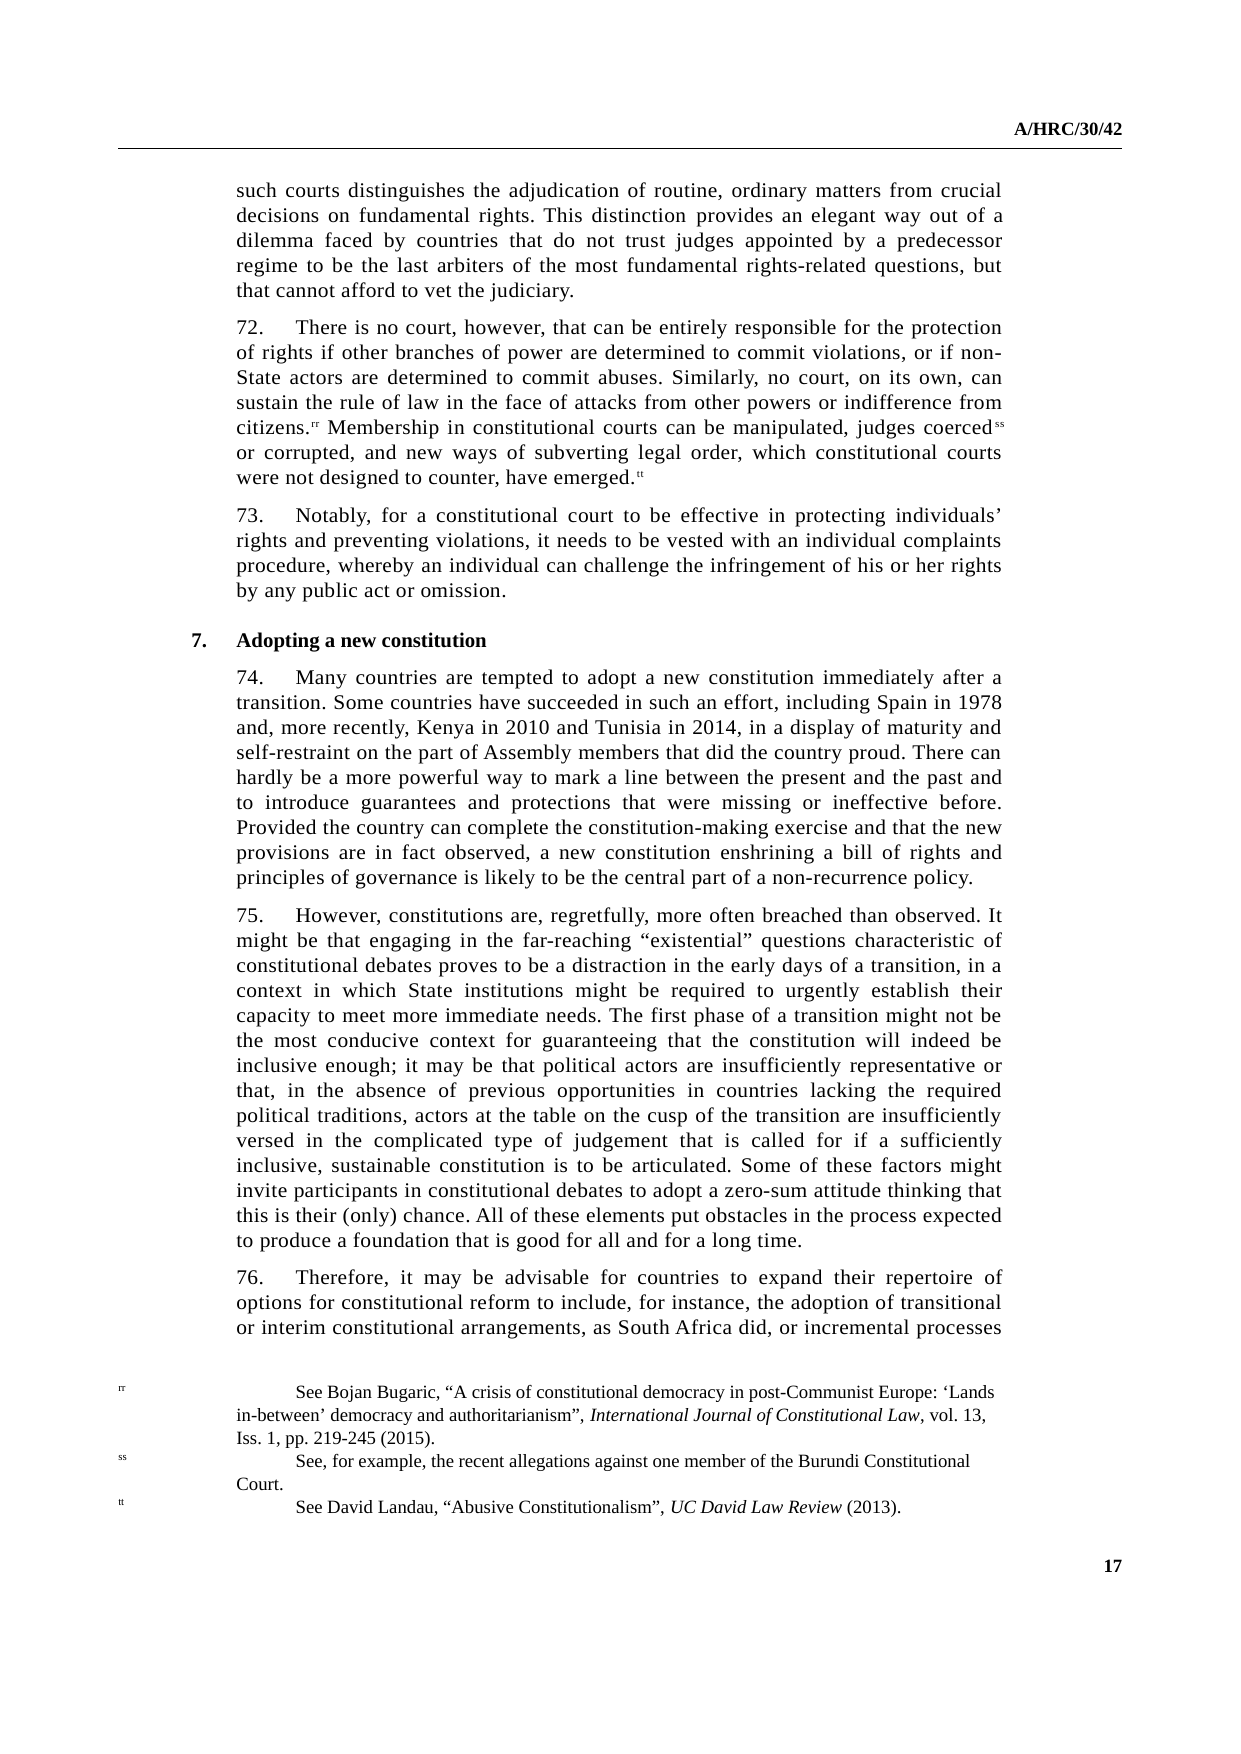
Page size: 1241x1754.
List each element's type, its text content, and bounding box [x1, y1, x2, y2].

text 7. Adopting a new constitution [118, 627, 1004, 652]
text 73. Notably, for a constitutional court to be effective in protecting individuals’ rights and preventing violations, it needs to be vested with an individual complaints procedure, whereby an individual can challenge the infringement of his or her rights by any public act or omission. [236, 502, 1004, 602]
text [236, 1265, 1004, 1340]
text 74. Many countries are tempted to adopt a new constitution immediately after a transition. Some countries have succeeded in such an effort, including Spain in 1978 and, more recently, Kenya in 2010 and Tunisia in 2014, in a display of maturity and self-restraint on the part of Assembly members that did the country proud. There can hardly be a more powerful way to mark a line between the present and the past and to introduce guarantees and protections that were missing or ineffective before. Provided the country can complete the constitution-making exercise and that the new provisions are in fact observed, a new constitution enshrining a bill of rights and principles of governance is likely to be the central part of a non-recurrence policy. [236, 665, 1004, 890]
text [236, 177, 1004, 302]
text 75. However, constitutions are, regretfully, more often breached than observed. It might be that engaging in the far-reaching “existential” questions characteristic of constitutional debates proves to be a distraction in the early days of a transition, in a context in which State institutions might be required to urgently establish their capacity to meet more immediate needs. The first phase of a transition might not be the most conducive context for guaranteeing that the constitution will indeed be inclusive enough; it may be that political actors are insufficiently representative or that, in the absence of previous opportunities in countries lacking the required political traditions, actors at the table on the cusp of the transition are insufficiently versed in the complicated type of judgement that is called for if a sufficiently inclusive, sustainable constitution is to be articulated. Some of these factors might invite participants in constitutional debates to adopt a zero-sum attitude thinking that this is their (only) chance. All of these elements put obstacles in the process expected to produce a foundation that is good for all and for a long time. [236, 902, 1004, 1252]
text 72. There is no court, however, that can be entirely responsible for the protection of rights if other branches of power are determined to commit violations, or if non-State actors are determined to commit abuses. Similarly, no court, on its own, can sustain the rule of law in the face of attacks from other powers or indifference from citizens. Membership in constitutional courts can be manipulated, judges coerced or corrupted, and new ways of subverting legal order, which constitutional courts were not designed to counter, have emerged. [236, 315, 1004, 490]
